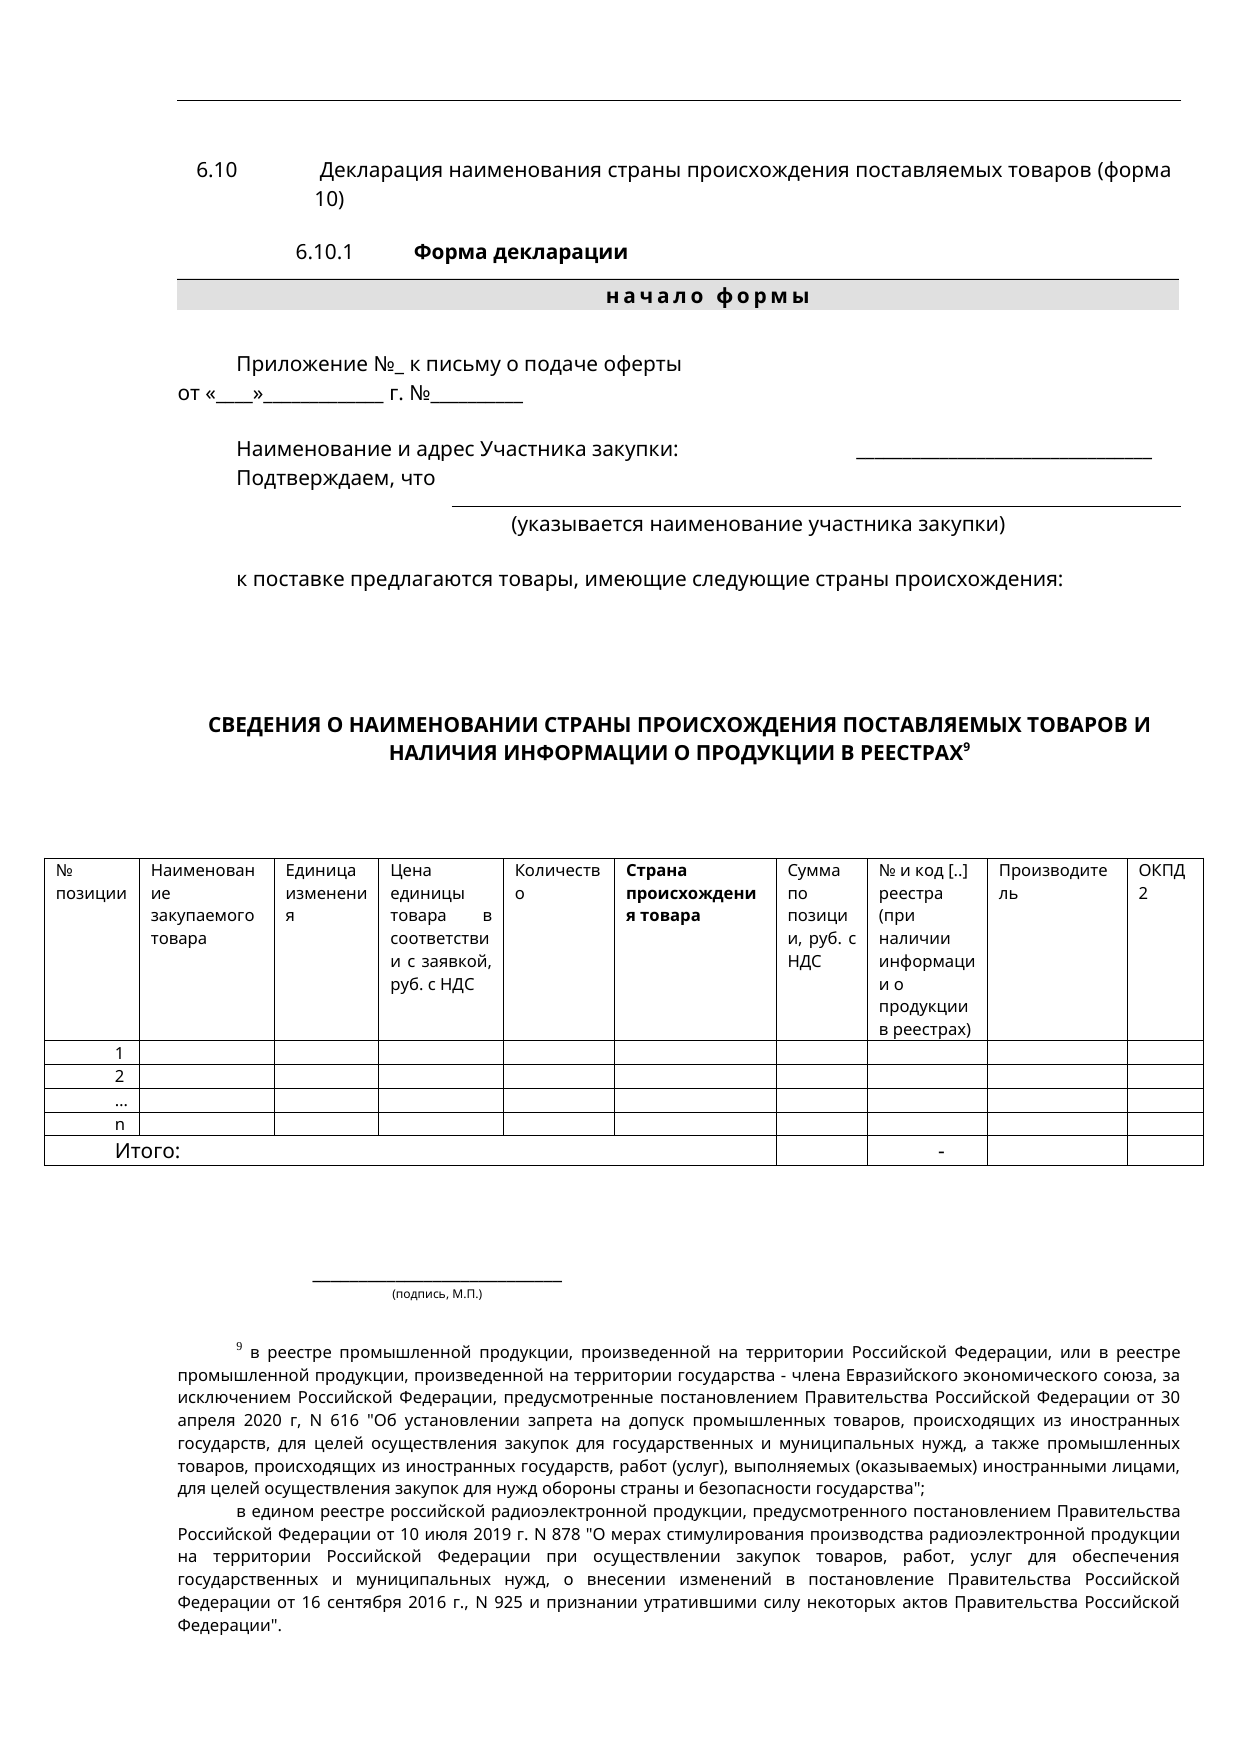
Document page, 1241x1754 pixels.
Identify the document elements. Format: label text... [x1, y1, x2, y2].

text Наименование и адрес Участника закупки: ________________________________ [177, 434, 1181, 463]
table_header Единица изменения [275, 859, 378, 1040]
table_cell [615, 1089, 776, 1112]
table_cell [777, 1041, 867, 1064]
text (указывается наименование участника закупки) [452, 507, 1181, 537]
subtitle Декларация наименования страны происхождения поставляемых товаров (форма 10) [196, 156, 1181, 212]
list Форма декларации [295, 237, 1181, 266]
table_cell [988, 1136, 1127, 1165]
table_header Страна происхождения товара [615, 859, 776, 1040]
table_cell [504, 1089, 614, 1112]
table_header ОКПД2 [1128, 859, 1203, 1040]
text к поставке предлагаются товары, имеющие следующие страны происхождения: [177, 564, 1181, 592]
table_cell [777, 1136, 867, 1165]
table_cell [988, 1041, 1127, 1064]
table_cell [777, 1113, 867, 1135]
table_cell [1128, 1113, 1203, 1135]
table_header Сумма по позиции, руб. с НДС [777, 859, 867, 1040]
table_cell [140, 1041, 274, 1064]
table_cell [868, 1089, 987, 1112]
table_cell [988, 1065, 1127, 1088]
table_cell [1128, 1065, 1203, 1088]
table_cell … [45, 1089, 139, 1112]
text Сведения о наименовании страны происхождения поставляемых товаров и наличия информации о продукции в реестрах [177, 710, 1181, 767]
table_cell [140, 1065, 274, 1088]
table_cell [615, 1041, 776, 1064]
text Подтверждаем, что [177, 463, 1181, 491]
table_cell [275, 1041, 378, 1064]
table_cell [868, 1113, 987, 1135]
table_cell Итого: [45, 1136, 776, 1165]
table_cell [988, 1089, 1127, 1112]
table_cell [140, 1089, 274, 1112]
table_header Наименование закупаемого товара [140, 859, 274, 1040]
text (подпись, М.П.) [177, 1285, 638, 1314]
table_cell [868, 1065, 987, 1088]
text Приложение №_ к письму о подаче оферты от «____»_____________ г. №__________ [177, 349, 1181, 406]
table_cell [379, 1041, 503, 1064]
table_cell - [868, 1136, 987, 1165]
table_cell [140, 1113, 274, 1135]
table_cell [615, 1113, 776, 1135]
text ___________________________ [177, 1257, 638, 1285]
table_cell [379, 1065, 503, 1088]
table_cell [868, 1041, 987, 1064]
table_cell [1128, 1089, 1203, 1112]
table_cell [275, 1065, 378, 1088]
table_cell n [45, 1113, 139, 1135]
table_header Производитель [988, 859, 1127, 1040]
table_cell [1128, 1136, 1203, 1165]
table_cell 1 [45, 1041, 139, 1064]
table_cell [1128, 1041, 1203, 1064]
table_header Цена единицы товара в соответствии с заявкой, руб. с НДС [379, 859, 503, 1040]
table_cell [379, 1089, 503, 1112]
table_header № позиции [45, 859, 139, 1040]
table_header № и код [..] реестра (при наличии информации о продукции в реестрах) [868, 859, 987, 1040]
text начало формы [177, 280, 1179, 310]
table_cell [615, 1065, 776, 1088]
table_cell [504, 1041, 614, 1064]
table_cell [275, 1113, 378, 1135]
table_header Количество [504, 859, 614, 1040]
table_cell [379, 1113, 503, 1135]
table_cell [504, 1113, 614, 1135]
table_cell [777, 1089, 867, 1112]
table_cell 2 [45, 1065, 139, 1088]
table_cell [988, 1113, 1127, 1135]
table_cell [777, 1065, 867, 1088]
table_cell [275, 1089, 378, 1112]
table_cell [504, 1065, 614, 1088]
